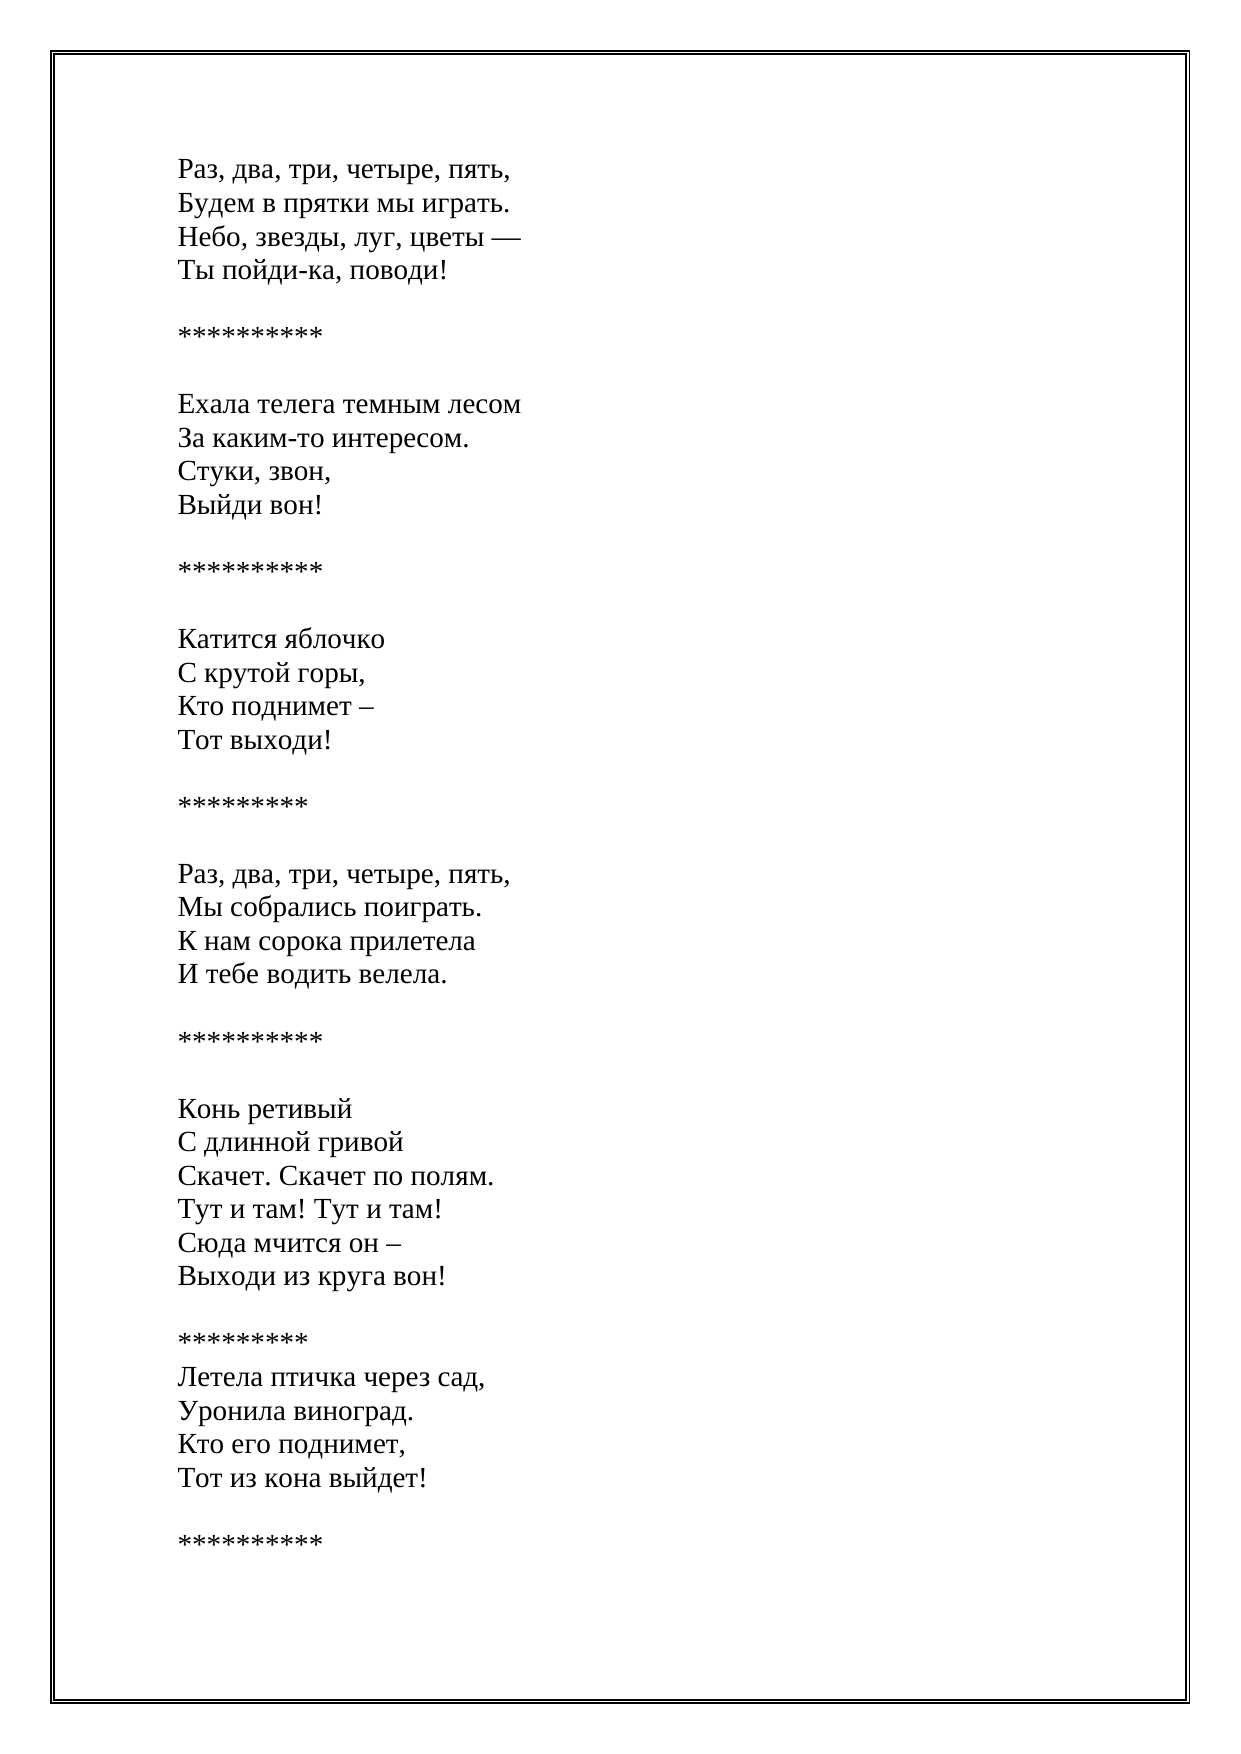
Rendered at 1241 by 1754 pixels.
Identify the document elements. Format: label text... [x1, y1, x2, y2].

text Кто его поднимет, [177, 1426, 1152, 1460]
text Выходи из круга вон! [177, 1258, 1152, 1292]
text Уронила виноград. [177, 1393, 1152, 1426]
text Сюда мчится он – [177, 1225, 1152, 1258]
text ********* [177, 789, 1152, 822]
text ********** [177, 1527, 1152, 1560]
text ********* [177, 1326, 1152, 1359]
text За каким-то интересом. [177, 420, 1152, 453]
text Раз, два, три, четыре, пять, [177, 856, 1152, 889]
text Ехала телега темным лесом [177, 386, 1152, 420]
text С длинной гривой [177, 1124, 1152, 1158]
text ********** [177, 319, 1152, 353]
text Выйди вон! [177, 487, 1152, 521]
text Стуки, звон, [177, 453, 1152, 487]
text Небо, звезды, луг, цветы — [177, 219, 1152, 252]
text Тот выходи! [177, 722, 1152, 755]
text Будем в прятки мы играть. [177, 185, 1152, 219]
text Скачет. Скачет по полям. [177, 1158, 1152, 1191]
text С крутой горы, [177, 655, 1152, 688]
text И тебе водить велела. [177, 957, 1152, 990]
text Раз, два, три, четыре, пять, [177, 152, 1152, 185]
text Тут и там! Тут и там! [177, 1191, 1152, 1225]
text Кто поднимет – [177, 688, 1152, 722]
text ********** [177, 554, 1152, 588]
text ********** [177, 1024, 1152, 1057]
text Летела птичка через сад, [177, 1359, 1152, 1393]
text Катится яблочко [177, 621, 1152, 655]
text Тот из кона выйдет! [177, 1460, 1152, 1493]
text Конь ретивый [177, 1091, 1152, 1124]
text Мы собрались поиграть. [177, 889, 1152, 923]
text К нам сорока прилетела [177, 923, 1152, 957]
text Ты пойди-ка, поводи! [177, 252, 1152, 286]
